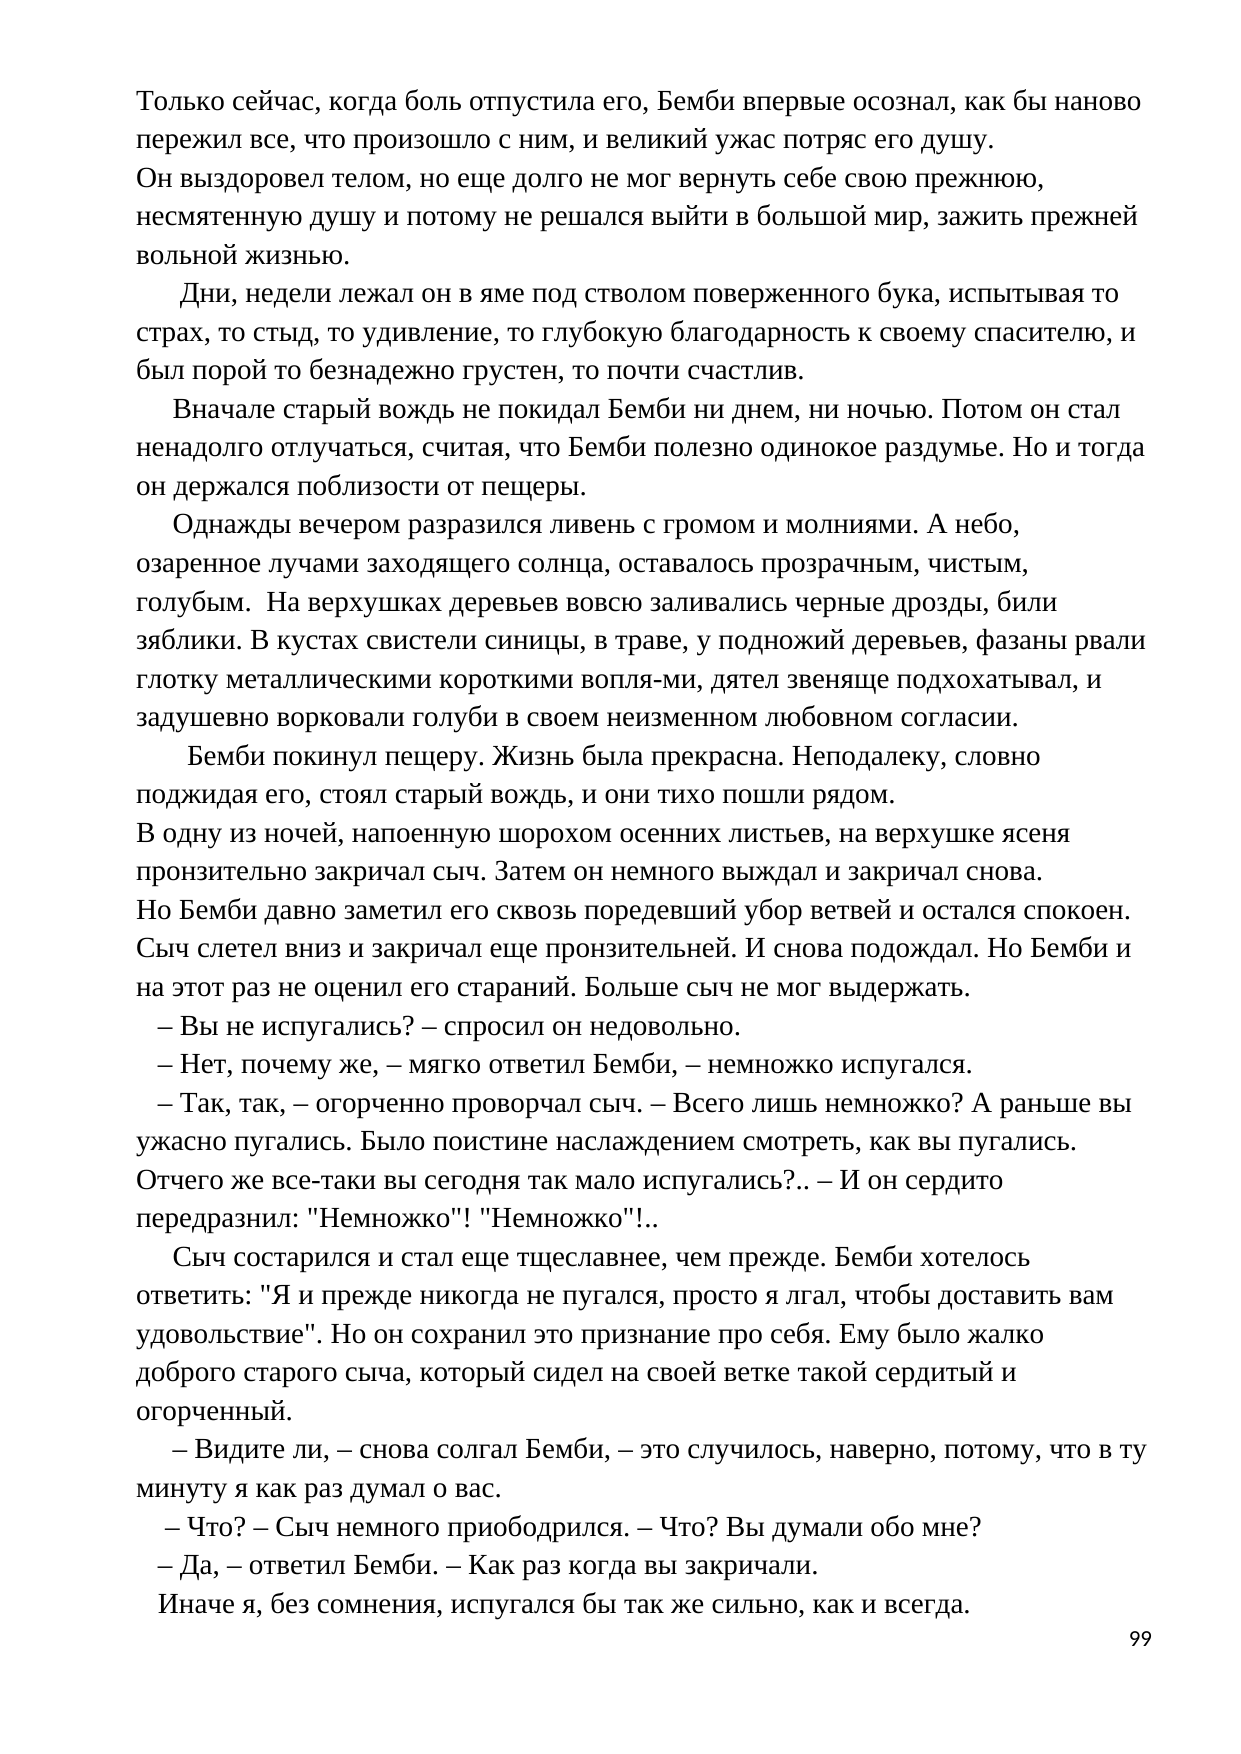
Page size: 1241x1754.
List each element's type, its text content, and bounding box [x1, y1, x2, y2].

text – Так, так, – огорченно проворчал сыч. – Всего лишь немножко? А раньше вы ужасно пугались. Было поистине наслаждением смотреть, как вы пугались. Отчего же все-таки вы сегодня так мало испугались?.. – И он сердито передразнил: "Немножко"! "Немножко"!.. [136, 1085, 1152, 1234]
text Он выздоровел телом, но еще долго не мог вернуть себе свою прежнюю, несмятенную душу и потому не решался выйти в большой мир, зажить прежней вольной жизнью. [136, 160, 1152, 270]
text – Видите ли, – снова солгал Бемби, – это случилось, наверно, потому, что в ту минуту я как раз думал о вас. [136, 1432, 1152, 1504]
text – Да, – ответил Бемби. – Как раз когда вы закричали. [136, 1547, 1152, 1581]
text В одну из ночей, напоенную шорохом осенних листьев, на верхушке ясеня пронзительно закричал сыч. Затем он немного выждал и закричал снова. [136, 815, 1152, 887]
text – Что? – Сыч немного приободрился. – Что? Вы думали обо мне? [136, 1509, 1152, 1542]
text Вначале старый вождь не покидал Бемби ни днем, ни ночью. Потом он стал ненадолго отлучаться, считая, что Бемби полезно одинокое раздумье. Но и тогда он держался поблизости от пещеры. [136, 391, 1152, 502]
text Бемби покинул пещеру. Жизнь была прекрасна. Неподалеку, словно поджидая его, стоял старый вождь, и они тихо пошли рядом. [136, 738, 1152, 810]
text – Вы не испугались? – спросил он недовольно. [136, 1008, 1152, 1041]
text – Нет, почему же, – мягко ответил Бемби, – немножко испугался. [136, 1046, 1152, 1080]
text Иначе я, без сомнения, испугался бы так же сильно, как и всегда. [136, 1586, 1152, 1619]
text Сыч состарился и стал еще тщеславнее, чем прежде. Бемби хотелось ответить: "Я и прежде никогда не пугался, просто я лгал, чтобы доставить вам удовольствие". Но он сохранил это признание про себя. Ему было жалко доброго старого сыча, который сидел на своей ветке такой сердитый и огорченный. [136, 1239, 1152, 1427]
text Дни, недели лежал он в яме под стволом поверженного бука, испытывая то страх, то стыд, то удивление, то глубокую благодарность к своему спасителю, и был порой то безнадежно грустен, то почти счастлив. [136, 275, 1152, 386]
text Но Бемби давно заметил его сквозь поредевший убор ветвей и остался спокоен. Сыч слетел вниз и закричал еще пронзительней. И снова подождал. Но Бемби и на этот раз не оценил его стараний. Больше сыч не мог выдержать. [136, 892, 1152, 1003]
text Только сейчас, когда боль отпустила его, Бемби впервые осознал, как бы наново пережил все, что произошло с ним, и великий ужас потряс его душу. [136, 83, 1152, 155]
text Однажды вечером разразился ливень с громом и молниями. А небо, озаренное лучами заходящего солнца, оставалось прозрачным, чистым, голубым. На верхушках деревьев вовсю заливались черные дрозды, били зяблики. В кустах свистели синицы, в траве, у подножий деревьев, фазаны рвали глотку металлическими короткими вопля-ми, дятел звеняще подхохатывал, и задушевно ворковали голуби в своем неизменном любовном согласии. [136, 507, 1152, 733]
